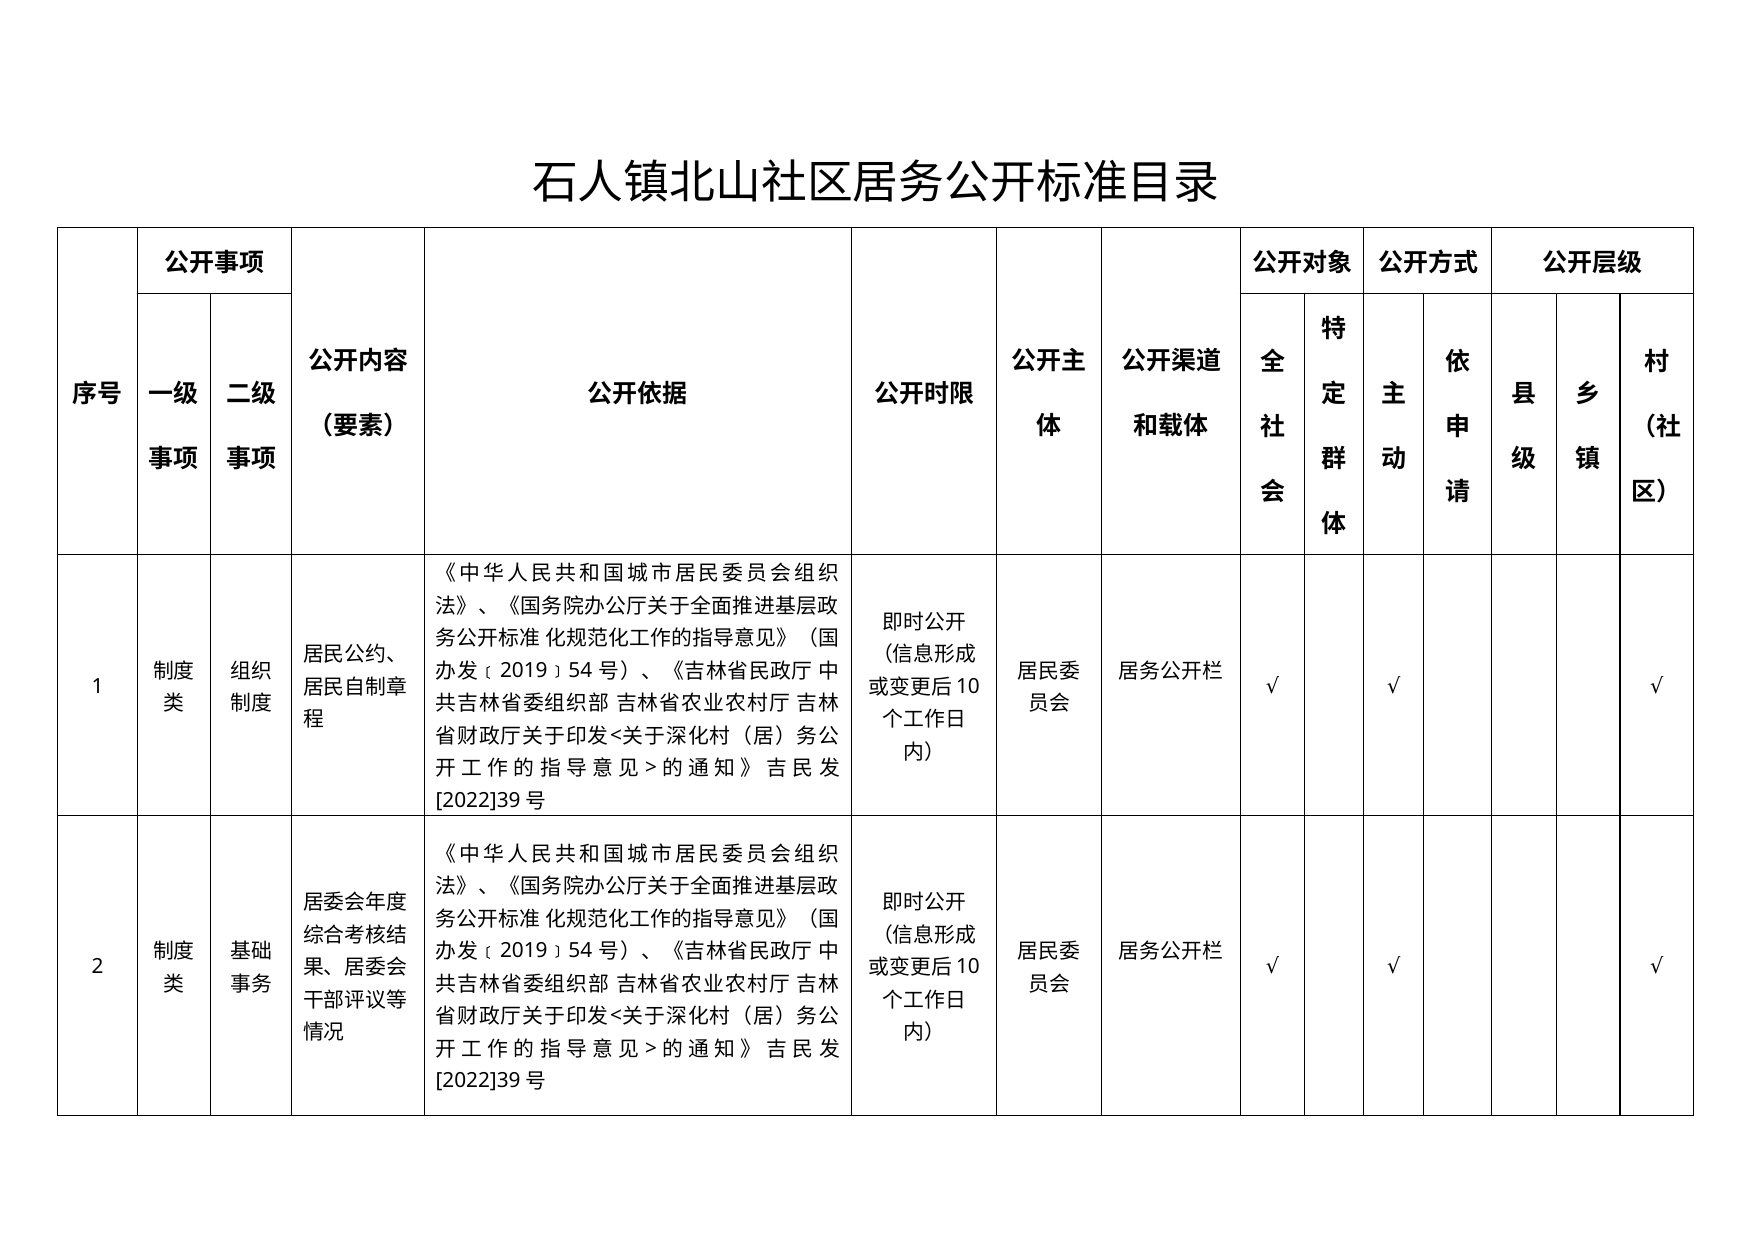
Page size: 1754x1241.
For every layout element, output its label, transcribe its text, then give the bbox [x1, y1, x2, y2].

table_cell 依申请 [1424, 294, 1491, 554]
table_cell 全社会 [1241, 294, 1304, 554]
table_cell 制度类 [138, 816, 210, 1115]
table_cell 居务公开栏 [1102, 555, 1240, 815]
table_cell 村（社区） [1621, 294, 1693, 554]
table_cell 公开渠道和载体 [1102, 228, 1240, 554]
table_header 石人镇北山社区居务公开标准目录 [58, 130, 1693, 227]
table_cell 《中华人民共和国城市居民委员会组织法》、《国务院办公厅关于全面推进基层政务公开标准 化规范化工作的指导意见》（国办发﹝2019﹞54 号）、《吉林省民政厅 中共吉林省委组织部 吉林省农业农村厅 吉林省财政厅关于印发<关于深化村（居）务公开工作的指导意见>的通知》吉民发[2022]39号 [425, 555, 851, 815]
table_cell 县级 [1492, 294, 1556, 554]
table_cell 即时公开（信息形成或变更后10个工作日内） [852, 555, 996, 815]
table_cell [1492, 555, 1556, 815]
table_cell √ [1241, 816, 1304, 1115]
table_cell √ [1621, 555, 1693, 815]
table_cell [1557, 555, 1619, 815]
table_cell √ [1364, 816, 1423, 1115]
table_cell 居务公开栏 [1102, 816, 1240, 1115]
table_cell √ [1621, 816, 1693, 1115]
table_cell 居委会年度综合考核结果、居委会干部评议等情况 [292, 816, 424, 1115]
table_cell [425, 816, 851, 1115]
table_cell 公开内容（要素） [292, 228, 424, 554]
table_cell 居民委员会 [997, 816, 1101, 1115]
table_cell 一级事项 [138, 294, 210, 554]
table_cell 居民公约、居民自制章程 [292, 555, 424, 815]
table_cell √ [1364, 555, 1423, 815]
table_cell 公开主体 [997, 228, 1101, 554]
table_cell 公开方式 [1364, 228, 1491, 293]
table_cell 2 [58, 816, 137, 1115]
table_cell 公开依据 [425, 228, 851, 554]
table_cell 制度类 [138, 555, 210, 815]
table_cell 1 [58, 555, 137, 815]
table_cell [1424, 555, 1491, 815]
table_cell 公开层级 [1492, 228, 1693, 293]
table_cell [1305, 555, 1363, 815]
table_cell 基础事务 [211, 816, 291, 1115]
table_cell √ [1241, 555, 1304, 815]
table_cell [1424, 816, 1491, 1115]
table_cell [1305, 816, 1363, 1115]
table_cell 乡镇 [1557, 294, 1619, 554]
table_cell 公开对象 [1241, 228, 1363, 293]
table_cell 组织制度 [211, 555, 291, 815]
table_cell 公开时限 [852, 228, 996, 554]
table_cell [852, 816, 996, 1115]
table_cell [1557, 816, 1619, 1115]
table_cell [1492, 816, 1556, 1115]
table_cell 特定群体 [1305, 294, 1363, 554]
table_cell 二级事项 [211, 294, 291, 554]
table_cell 居民委员会 [997, 555, 1101, 815]
table_cell 主动 [1364, 294, 1423, 554]
table_cell 公开事项 [138, 228, 291, 293]
table_cell 序号 [58, 228, 137, 554]
